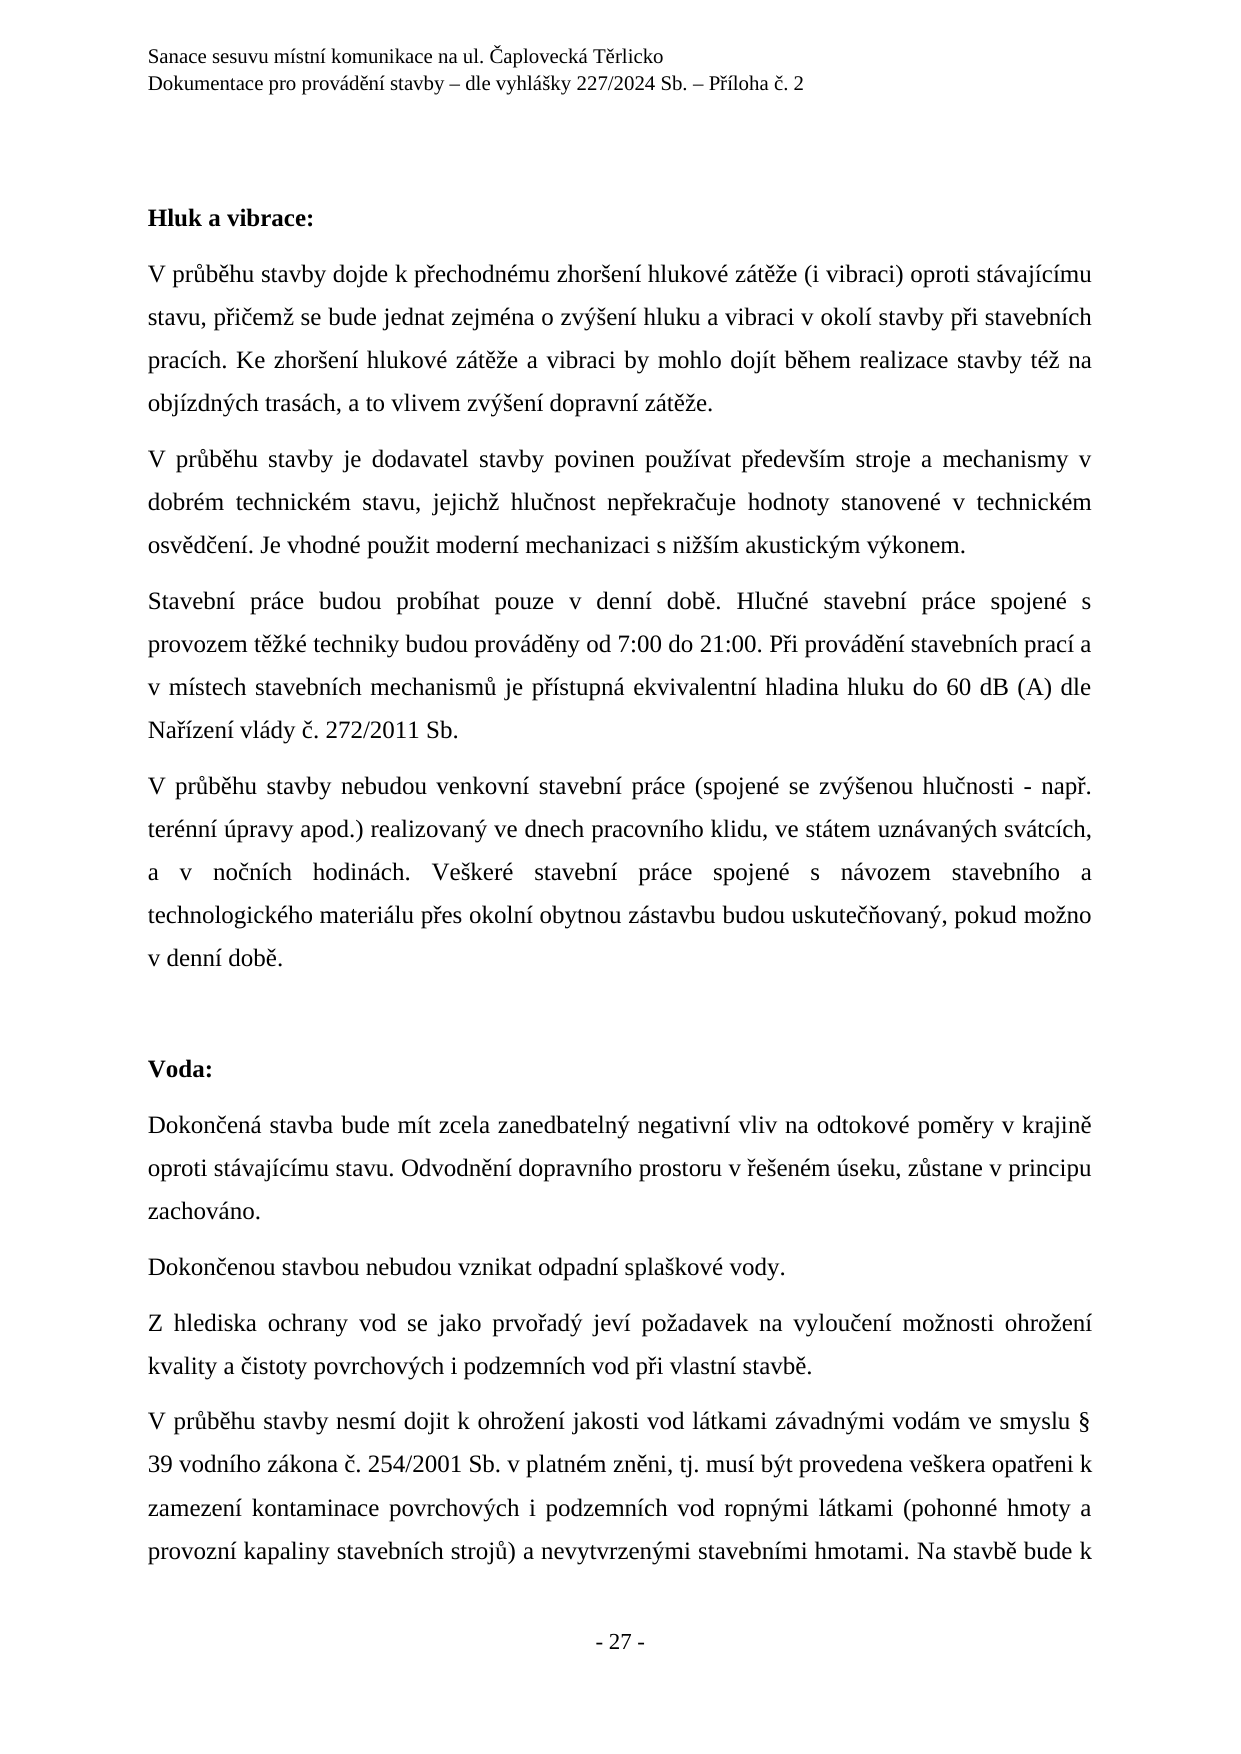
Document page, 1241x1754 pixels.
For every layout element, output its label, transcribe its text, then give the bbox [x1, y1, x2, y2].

text Dokončenou stavbou nebudou vznikat odpadní splaškové vody. [148, 1252, 1093, 1281]
text Hluk a vibrace: [148, 203, 1093, 232]
text Dokončená stavba bude mít zcela zanedbatelný negativní vliv na odtokové poměry v krajině oproti stávajícímu stavu. Odvodnění dopravního prostoru v řešeném úseku, zůstane v principu zachováno. [148, 1110, 1093, 1225]
text Stavební práce budou probíhat pouze v denní době. Hlučné stavební práce spojené s provozem těžké techniky budou prováděny od 7:00 do 21:00. Při provádění stavebních prací a v místech stavebních mechanismů je přístupná ekvivalentní hladina hluku do 60 dB (A) dle Nařízení vlády č. 272/2011 Sb. [148, 586, 1093, 744]
text Z hlediska ochrany vod se jako prvořadý jeví požadavek na vyloučení možnosti ohrožení kvality a čistoty povrchových i podzemních vod při vlastní stavbě. [148, 1308, 1093, 1379]
text V průběhu stavby nebudou venkovní stavební práce (spojené se zvýšenou hlučnosti - např. terénní úpravy apod.) realizovaný ve dnech pracovního klidu, ve státem uznávaných svátcích, a v nočních hodinách. Veškeré stavební práce spojené s návozem stavebního a technologického materiálu přes okolní obytnou zástavbu budou uskutečňovaný, pokud možno v denní době. [148, 771, 1093, 972]
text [148, 1406, 1093, 1564]
text V průběhu stavby je dodavatel stavby povinen používat především stroje a mechanismy v dobrém technickém stavu, jejichž hlučnost nepřekračuje hodnoty stanovené v technickém osvědčení. Je vhodné použit moderní mechanizaci s nižším akustickým výkonem. [148, 444, 1093, 559]
text V průběhu stavby dojde k přechodnému zhoršení hlukové zátěže (i vibraci) oproti stávajícímu stavu, přičemž se bude jednat zejména o zvýšení hluku a vibraci v okolí stavby při stavebních pracích. Ke zhoršení hlukové zátěže a vibraci by mohlo dojít během realizace stavby též na objízdných trasách, a to vlivem zvýšení dopravní zátěže. [148, 259, 1093, 417]
text Voda: [148, 1054, 1093, 1083]
